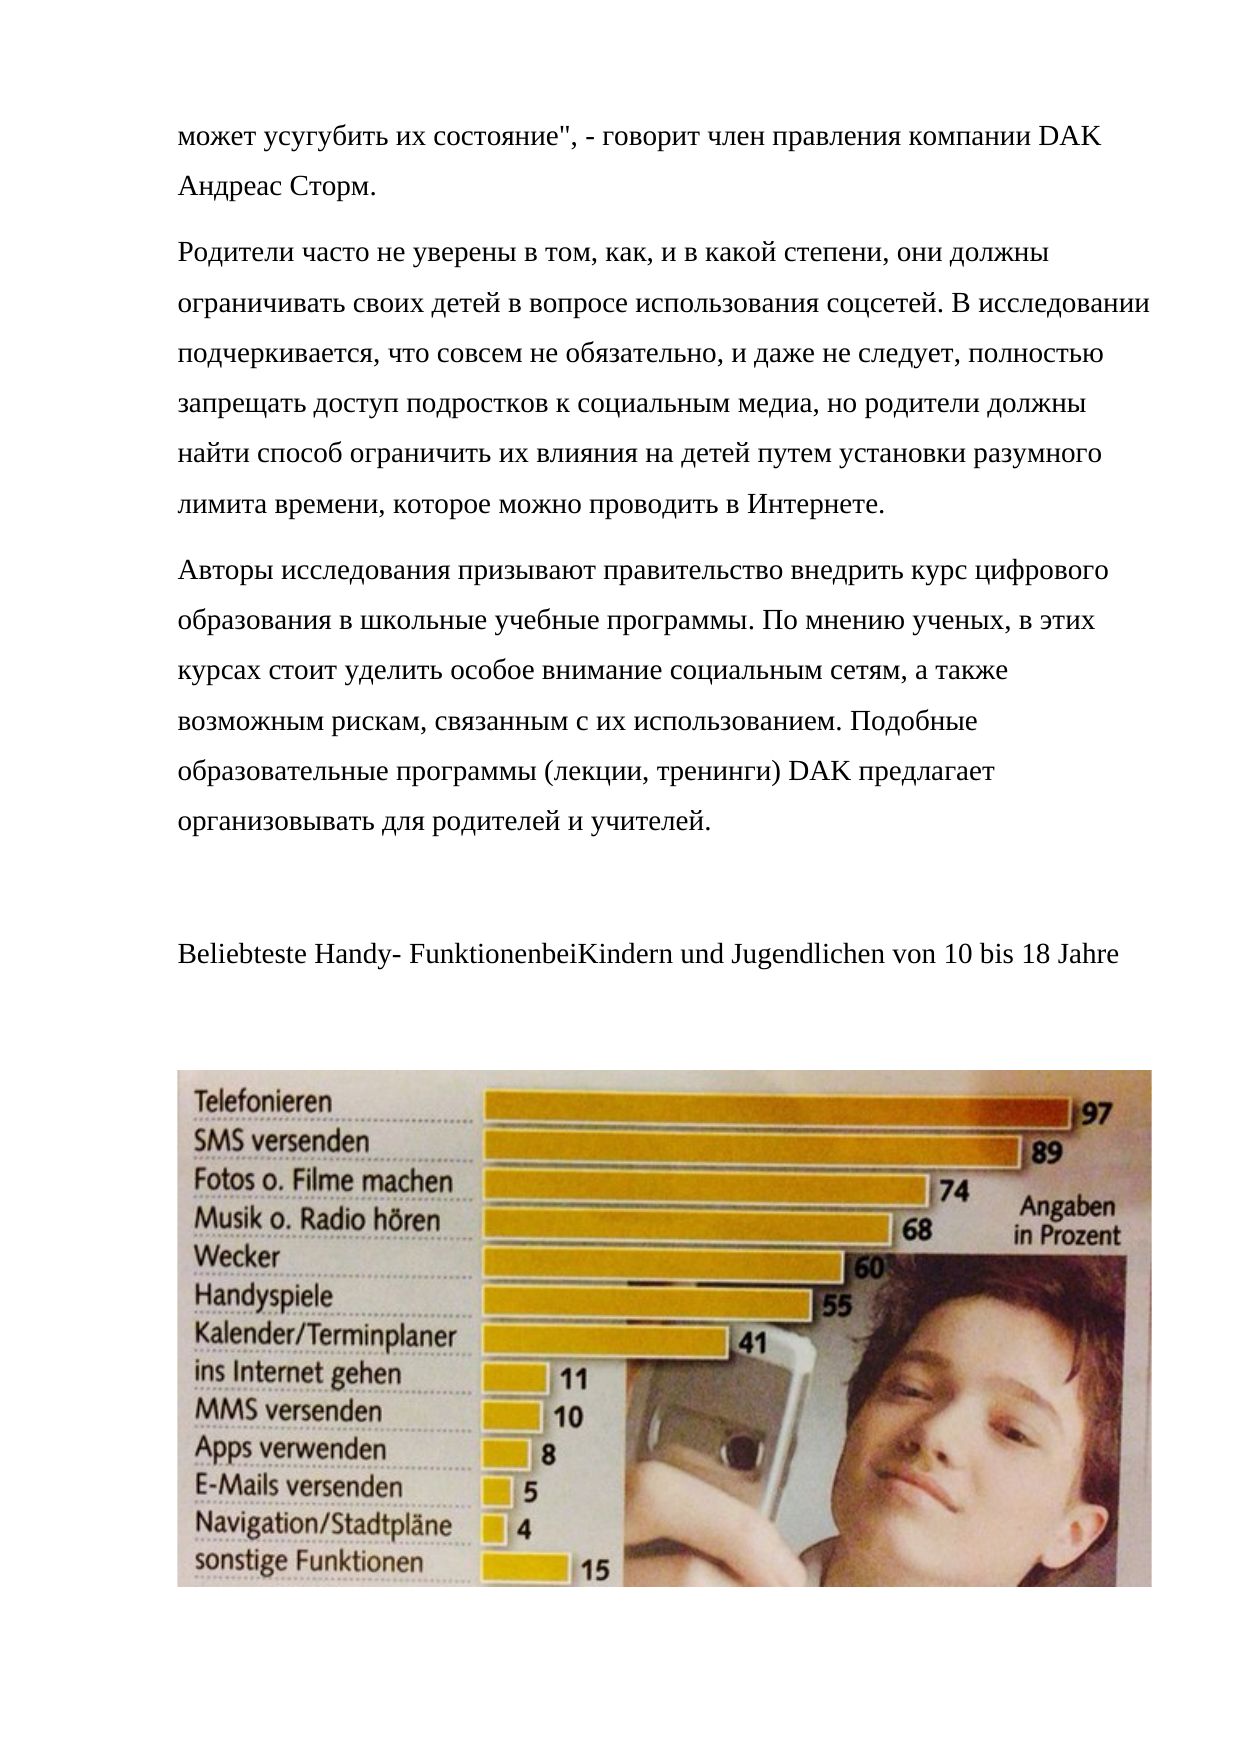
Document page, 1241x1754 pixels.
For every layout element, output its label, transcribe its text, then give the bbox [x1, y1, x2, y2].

text Авторы исследования призывают правительство внедрить курс цифрового образования в школьные учебные программы. По мнению ученых, в этих курсах стоит уделить особое внимание социальным сетям, а также возможным рискам, связанным с их использованием. Подобные образовательные программы (лекции, тренинги) DAK предлагает организовывать для родителей и учителей. [177, 552, 1152, 837]
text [177, 118, 1152, 202]
text Родители часто не уверены в том, как, и в какой степени, они должны ограничивать своих детей в вопросе использования соцсетей. В исследовании подчеркивается, что совсем не обязательно, и даже не следует, полностью запрещать доступ подростков к социальным медиа, но родители должны найти способ ограничить их влияния на детей путем установки разумного лимита времени, которое можно проводить в Интернете. [177, 234, 1152, 519]
picture [177, 1070, 1152, 1587]
text Beliebteste Handy- FunktionenbeiKindern und Jugendlichen von 10 bis 18 Jahre [177, 936, 1152, 970]
